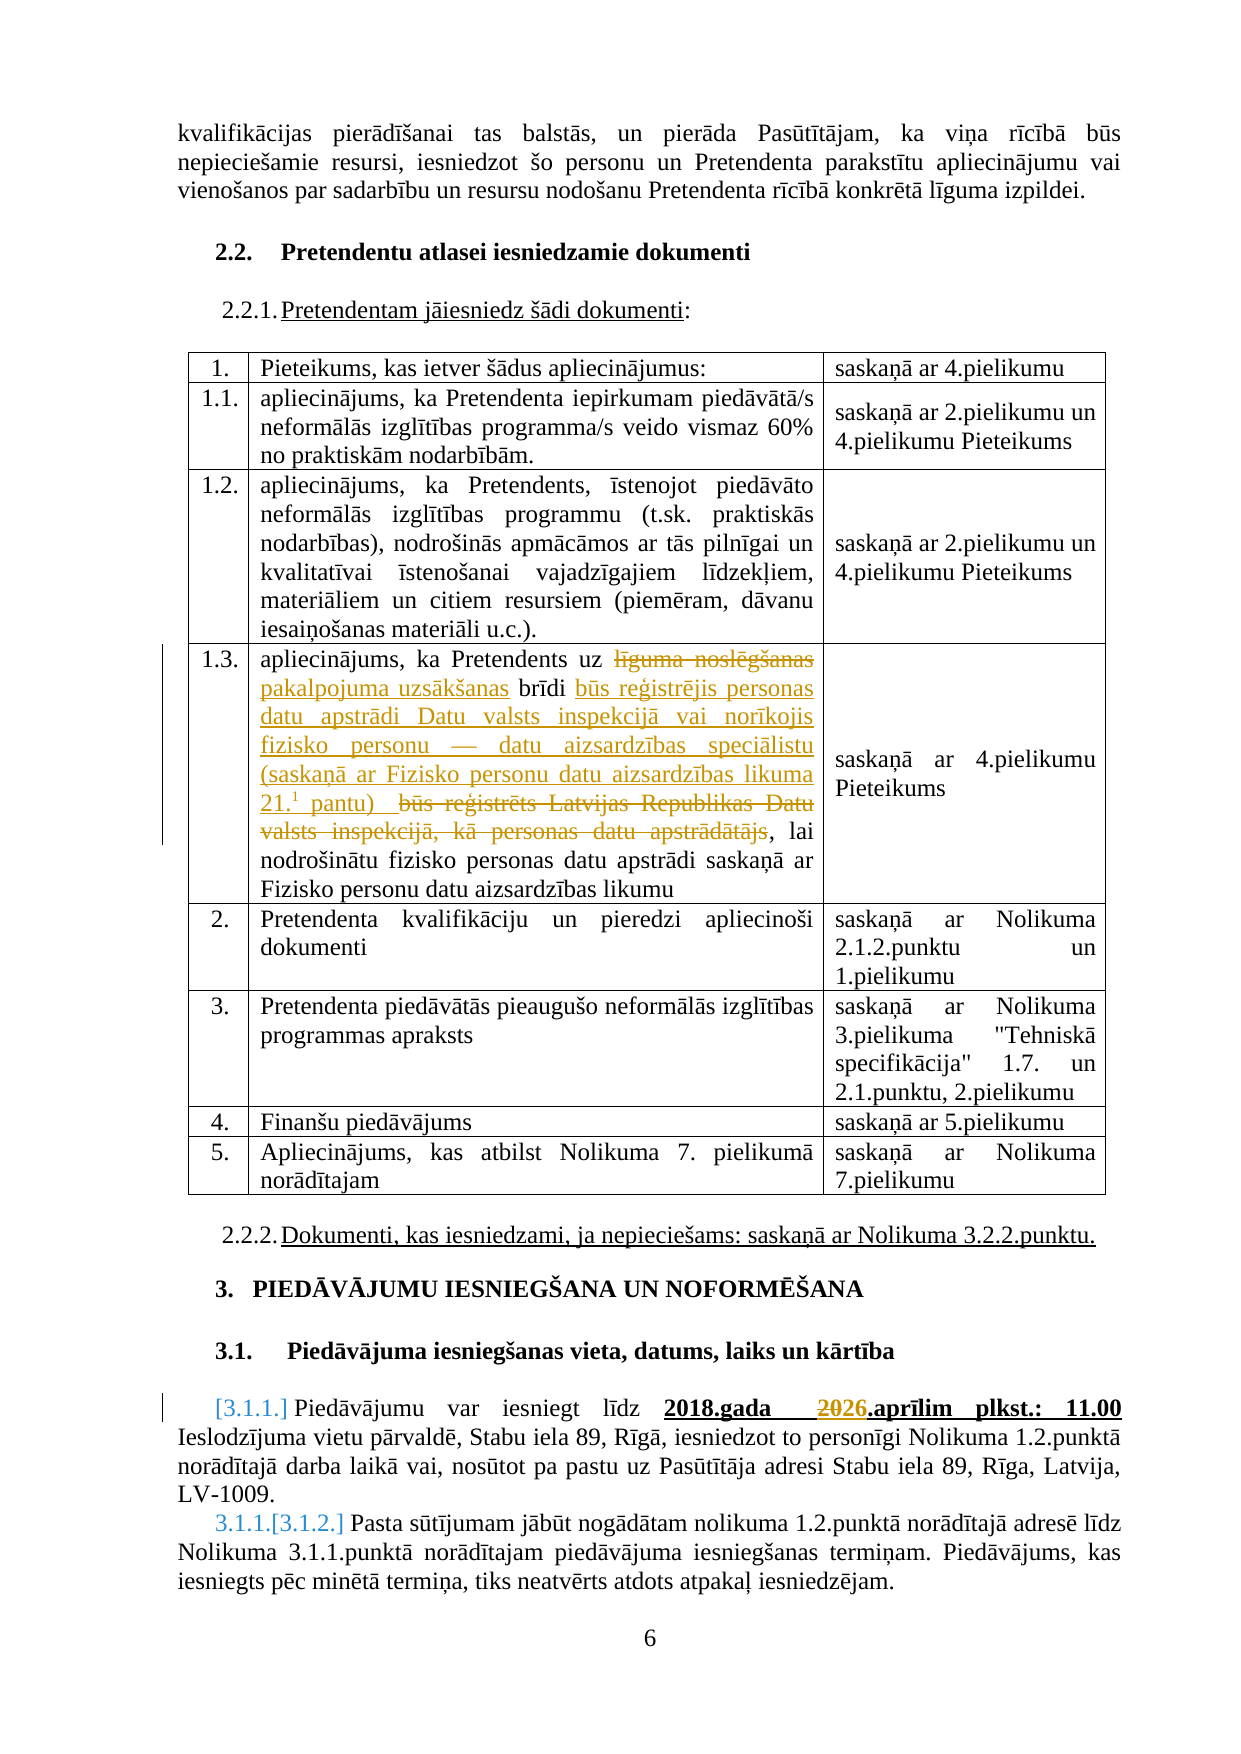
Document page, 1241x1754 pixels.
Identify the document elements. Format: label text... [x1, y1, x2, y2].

table_cell 5. [189, 1137, 248, 1194]
table_cell 1.3. [189, 644, 248, 903]
table_cell saskaņā ar 4.pielikumu Pieteikums [824, 644, 1105, 903]
table_cell apliecinājums, ka Pretendents, īstenojot piedāvāto neformālās izglītības programmu (t.sk. praktiskās nodarbības), nodrošinās apmācāmos ar tās pilnīgai un kvalitatīvai īstenošanai vajadzīgajiem līdzekļiem, materiāliem un citiem resursiem (piemēram, dāvanu iesaiņošanas materiāli u.c.). [249, 470, 823, 643]
table_cell 2. [189, 904, 248, 990]
table_cell Finanšu piedāvājums [249, 1107, 823, 1136]
table_header 1. [189, 353, 248, 382]
table_cell saskaņā ar 5.pielikumu [824, 1107, 1105, 1136]
table_cell 1.2. [189, 470, 248, 643]
table_cell 4. [189, 1107, 248, 1136]
table_cell saskaņā ar Nolikuma 3.pielikuma "Tehniskā specifikācija" 1.7. un 2.1.punktu, 2.pielikumu [824, 991, 1105, 1106]
table_cell apliecinājums, ka Pretendenta iepirkumam piedāvātā/s neformālās izglītības programma/s veido vismaz 60% no praktiskām nodarbībām. [249, 383, 823, 469]
table_cell saskaņā ar 2.pielikumu un 4.pielikumu Pieteikums [824, 470, 1105, 643]
subtitle Dokumenti, kas iesniedzami, ja nepieciešams: saskaņā ar Nolikuma 3.2.2.punktu. [192, 1220, 1122, 1249]
list Pasta sūtījumam jābūt nogādātam nolikuma 1.2.punktā norādītajā adresē līdz Nolikuma 3.1.1.punktā norādītajam piedāvājuma iesniegšanas termiņam. Piedāvājums, kas iesniegts pēc minētā termiņa, tiks neatvērts atdots atpakaļ iesniedzējam. [177, 1508, 1122, 1594]
table_cell apliecinājums, ka Pretendents uz brīdi , lai nodrošinātu fizisko personas datu apstrādi saskaņā ar Fizisko personu datu aizsardzības likumu [249, 644, 823, 903]
table_cell saskaņā ar Nolikuma 2.1.2.punktu un 1.pielikumu [824, 904, 1105, 990]
table_cell 1.1. [189, 383, 248, 469]
subtitle Piedāvājuma iesniegšanas vieta, datums, laiks un kārtība [215, 1336, 1122, 1364]
table_cell Pretendenta kvalifikāciju un pieredzi apliecinoši dokumenti [249, 904, 823, 990]
table_header Pieteikums, kas ietver šādus apliecinājumus: [249, 353, 823, 382]
subtitle PIEDĀVĀJUMU IESNIEGŠANA UN NOFORMĒŠANA [215, 1274, 1122, 1303]
list Piedāvājumu var iesniegt līdz 2018.gada .aprīlim plkst.: 11.00 Ieslodzījuma vietu pārvaldē, Stabu iela 89, Rīgā, iesniedzot to personīgi Nolikuma 1.2.punktā norādītajā darba laikā vai, nosūtot pa pastu uz Pasūtītāja adresi Stabu iela 89, Rīga, Latvija, LV-1009. [177, 1393, 1122, 1508]
table_cell Apliecinājums, kas atbilst Nolikuma 7. pielikumā norādītajam [249, 1137, 823, 1194]
table_cell saskaņā ar Nolikuma 7.pielikumu [824, 1137, 1105, 1194]
table_cell Pretendenta piedāvātās pieaugušo neformālās izglītības programmas apraksts [249, 991, 823, 1106]
table_cell saskaņā ar 2.pielikumu un 4.pielikumu Pieteikums [824, 383, 1105, 469]
subtitle Pretendentu atlasei iesniedzamie dokumenti [177, 237, 1122, 266]
table_cell 3. [189, 991, 248, 1106]
table_header saskaņā ar 4.pielikumu [824, 353, 1105, 382]
list Pretendentam jāiesniedz šādi dokumenti: [177, 295, 1124, 323]
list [177, 118, 1122, 204]
